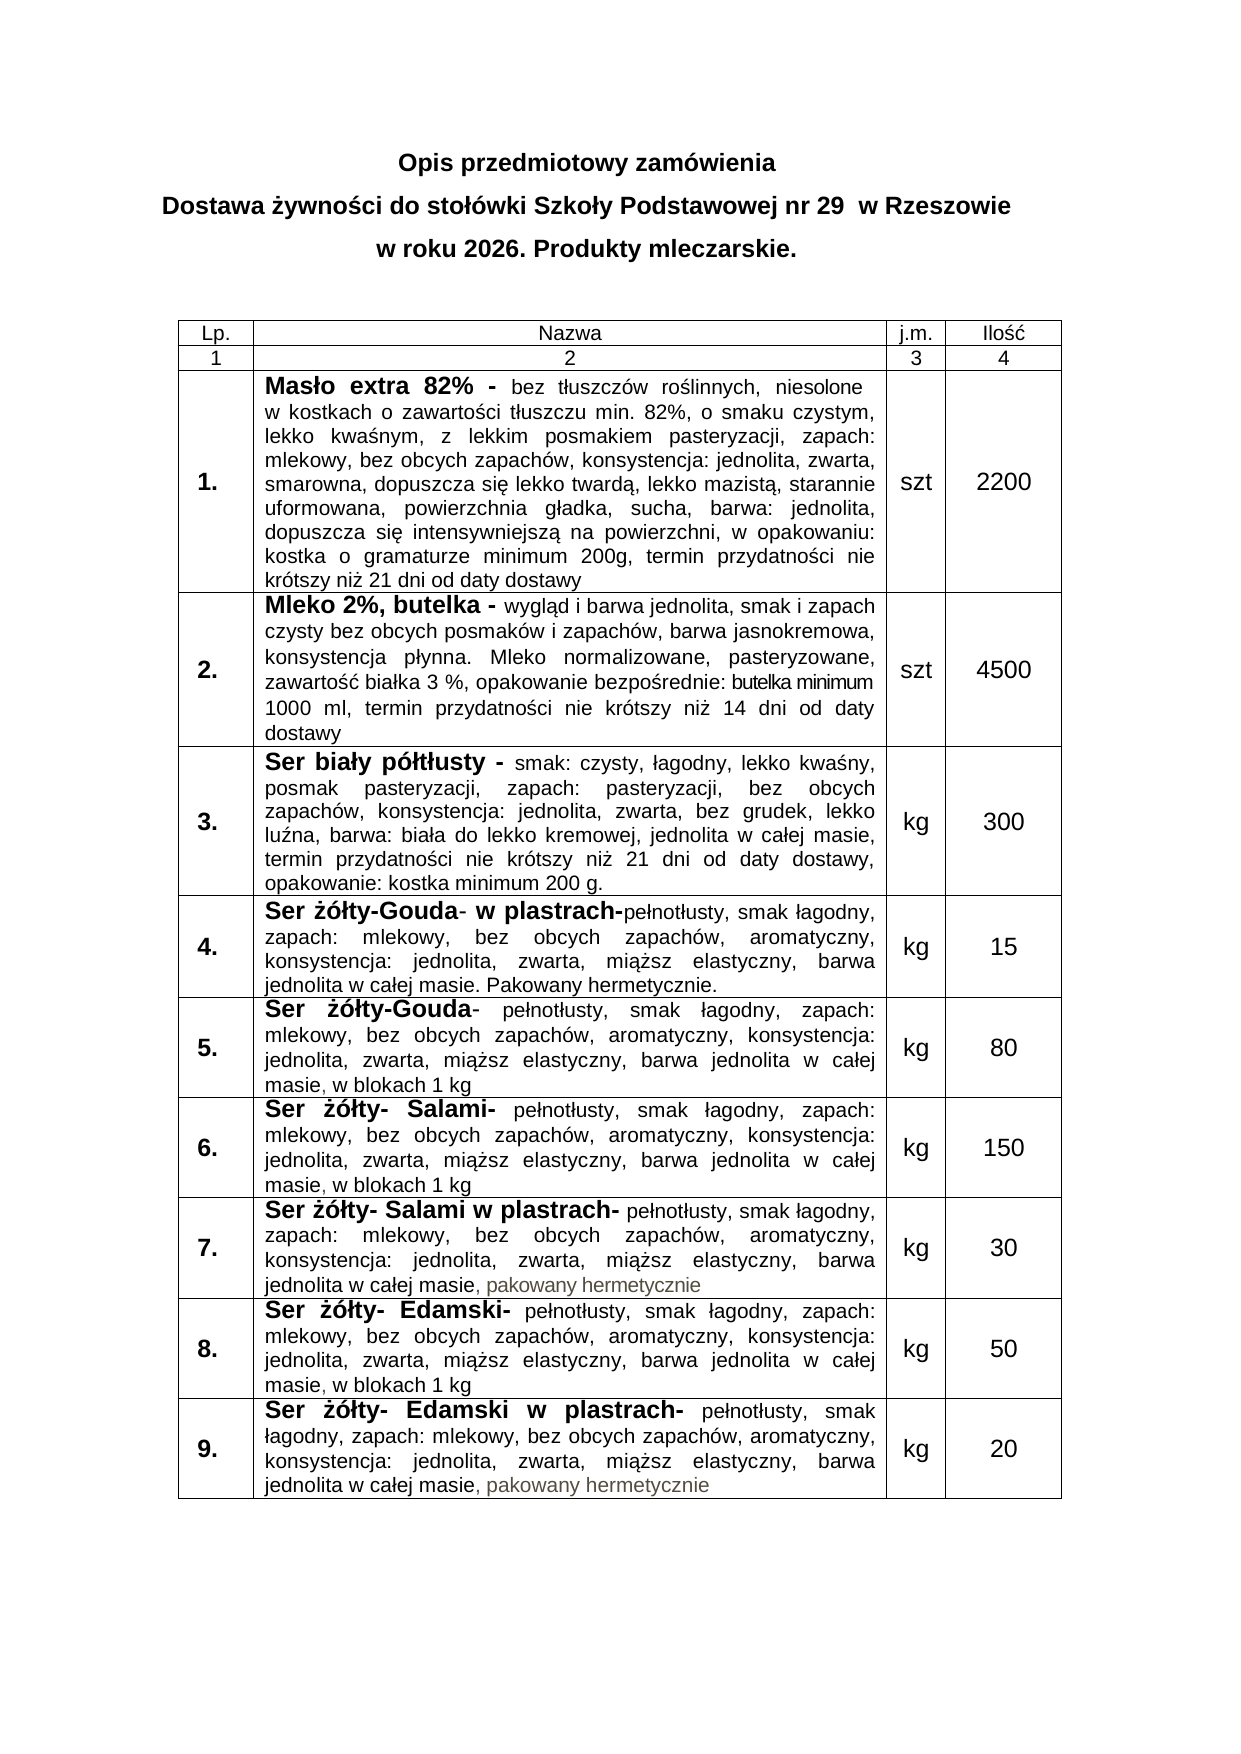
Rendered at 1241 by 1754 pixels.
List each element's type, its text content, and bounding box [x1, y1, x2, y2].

table_cell Ser żółty- Edamski w plastrach- pełnotłusty, smak łagodny, zapach: mlekowy, bez obcych zapachów, aromatyczny, konsystencja: jednolita, zwarta, miąższ elastyczny, barwa jednolita w całej masie, pakowany hermetycznie [254, 1399, 886, 1498]
table_cell [179, 371, 253, 592]
table_cell kg [887, 998, 945, 1097]
table_cell Ser żółty-Gouda- pełnotłusty, smak łagodny, zapach: mlekowy, bez obcych zapachów, aromatyczny, konsystencja: jednolita, zwarta, miąższ elastyczny, barwa jednolita w całej masie, w blokach 1 kg [254, 998, 886, 1097]
table_header Ilość [946, 321, 1061, 345]
table_cell kg [887, 747, 945, 895]
table_cell [179, 747, 253, 895]
table_cell Ser żółty- Salami- pełnotłusty, smak łagodny, zapach: mlekowy, bez obcych zapachów, aromatyczny, konsystencja: jednolita, zwarta, miąższ elastyczny, barwa jednolita w całej masie, w blokach 1 kg [254, 1098, 886, 1197]
table_cell kg [887, 1299, 945, 1398]
text Opis przedmiotowy zamówienia [148, 148, 1026, 176]
table_cell [179, 896, 253, 997]
table_header Nazwa [254, 321, 886, 345]
table_cell szt [887, 593, 945, 746]
table_cell Ser żółty-Gouda- w plastrach-pełnotłusty, smak łagodny, zapach: mlekowy, bez obcych zapachów, aromatyczny, konsystencja: jednolita, zwarta, miąższ elastyczny, barwa jednolita w całej masie. Pakowany hermetycznie. [254, 896, 886, 997]
table_cell szt [887, 371, 945, 592]
table_cell kg [887, 896, 945, 997]
table_cell Ser żółty- Edamski- pełnotłusty, smak łagodny, zapach: mlekowy, bez obcych zapachów, aromatyczny, konsystencja: jednolita, zwarta, miąższ elastyczny, barwa jednolita w całej masie, w blokach 1 kg [254, 1299, 886, 1398]
table_cell 2200 [946, 371, 1061, 592]
table_cell Ser żółty- Salami w plastrach- pełnotłusty, smak łagodny, zapach: mlekowy, bez obcych zapachów, aromatyczny, konsystencja: jednolita, zwarta, miąższ elastyczny, barwa jednolita w całej masie, pakowany hermetycznie [254, 1198, 886, 1297]
table_cell 50 [946, 1299, 1061, 1398]
table_cell 3 [887, 346, 945, 370]
table_cell 80 [946, 998, 1061, 1097]
table_cell kg [887, 1399, 945, 1498]
table_cell 4 [946, 346, 1061, 370]
table_cell kg [887, 1098, 945, 1197]
table_cell [179, 1198, 253, 1297]
table_cell [179, 1098, 253, 1197]
table_cell 30 [946, 1198, 1061, 1297]
text Dostawa żywności do stołówki Szkoły Podstawowej nr 29 w Rzeszowie w roku 2026. Produkty mleczarskie. [148, 191, 1026, 263]
table_cell 1 [179, 346, 253, 370]
table_cell Ser biały półtłusty - smak: czysty, łagodny, lekko kwaśny, posmak pasteryzacji, zapach: pasteryzacji, bez obcych zapachów, konsystencja: jednolita, zwarta, bez grudek, lekko luźna, barwa: biała do lekko kremowej, jednolita w całej masie, termin przydatności nie krótszy niż 21 dni od daty dostawy, opakowanie: kostka minimum 200 g. [254, 747, 886, 895]
table_header j.m. [887, 321, 945, 345]
table_cell Mleko 2%, butelka - wygląd i barwa jednolita, smak i zapach czysty bez obcych posmaków i zapachów, barwa jasnokremowa, konsystencja płynna. Mleko normalizowane, pasteryzowane, zawartość białka 3 %, opakowanie bezpośrednie: butelka minimum 1000 ml, termin przydatności nie krótszy niż 14 dni od daty dostawy [254, 593, 886, 746]
table_cell 300 [946, 747, 1061, 895]
table_cell [179, 1299, 253, 1398]
table_cell kg [887, 1198, 945, 1297]
table_cell Masło extra 82% - bez tłuszczów roślinnych, niesolone w kostkach o zawartości tłuszczu min. 82%, o smaku czystym, lekko kwaśnym, z lekkim posmakiem pasteryzacji, zapach: mlekowy, bez obcych zapachów, konsystencja: jednolita, zwarta, smarowna, dopuszcza się lekko twardą, lekko mazistą, starannie uformowana, powierzchnia gładka, sucha, barwa: jednolita, dopuszcza się intensywniejszą na powierzchni, w opakowaniu: kostka o gramaturze minimum 200g, termin przydatności nie krótszy niż 21 dni od daty dostawy [254, 371, 886, 592]
table_cell [179, 1399, 253, 1498]
table_cell [179, 998, 253, 1097]
table_cell 20 [946, 1399, 1061, 1498]
table_cell 150 [946, 1098, 1061, 1197]
table_cell 15 [946, 896, 1061, 997]
table_cell 4500 [946, 593, 1061, 746]
table_cell 2 [254, 346, 886, 370]
table_header Lp. [179, 321, 253, 345]
table_cell [179, 593, 253, 746]
